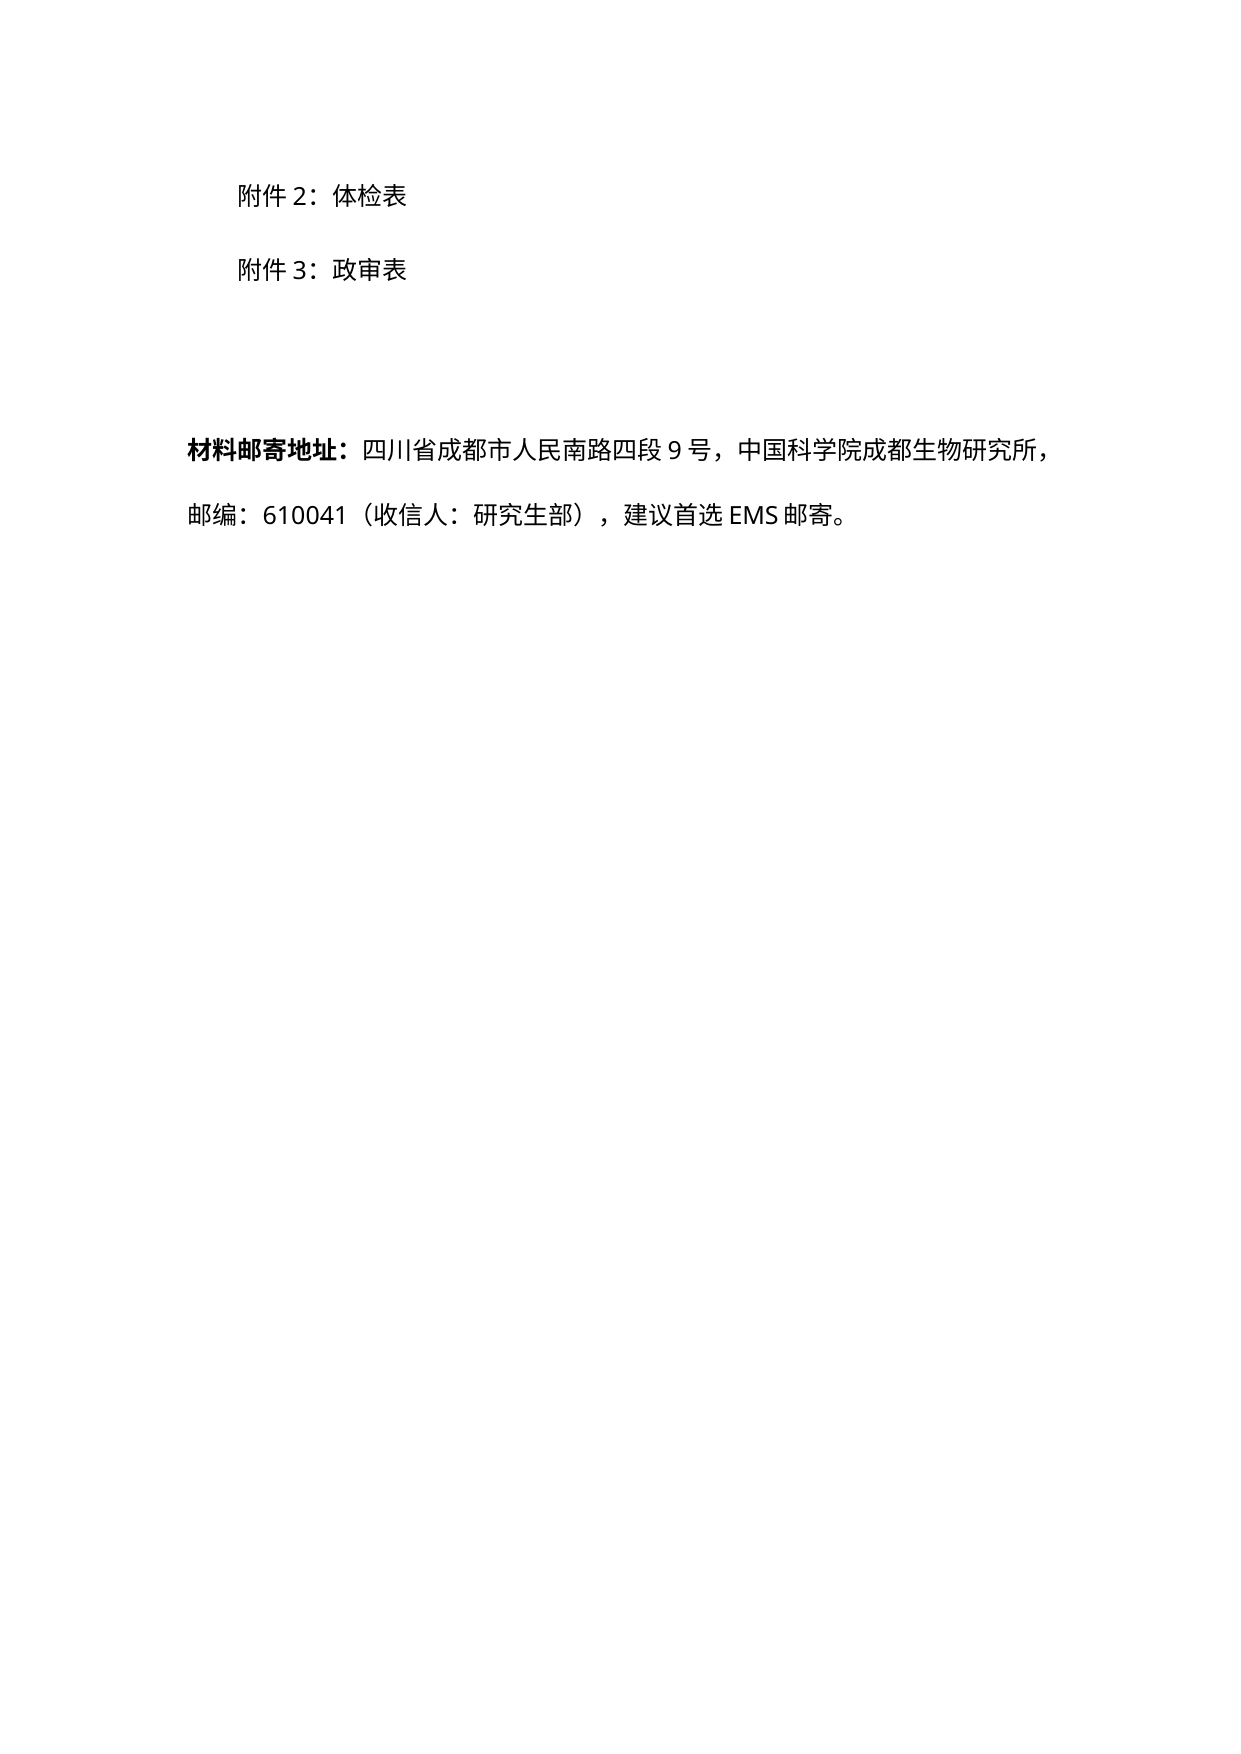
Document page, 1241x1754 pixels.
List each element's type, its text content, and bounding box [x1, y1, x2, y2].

text 附件3：政审表 [187, 236, 1053, 301]
text 材料邮寄地址：四川省成都市人民南路四段9号，中国科学院成都生物研究所，邮编：610041（收信人：研究生部），建议首选EMS邮寄。 [187, 416, 1053, 546]
text 附件2：体检表 [187, 162, 1053, 227]
